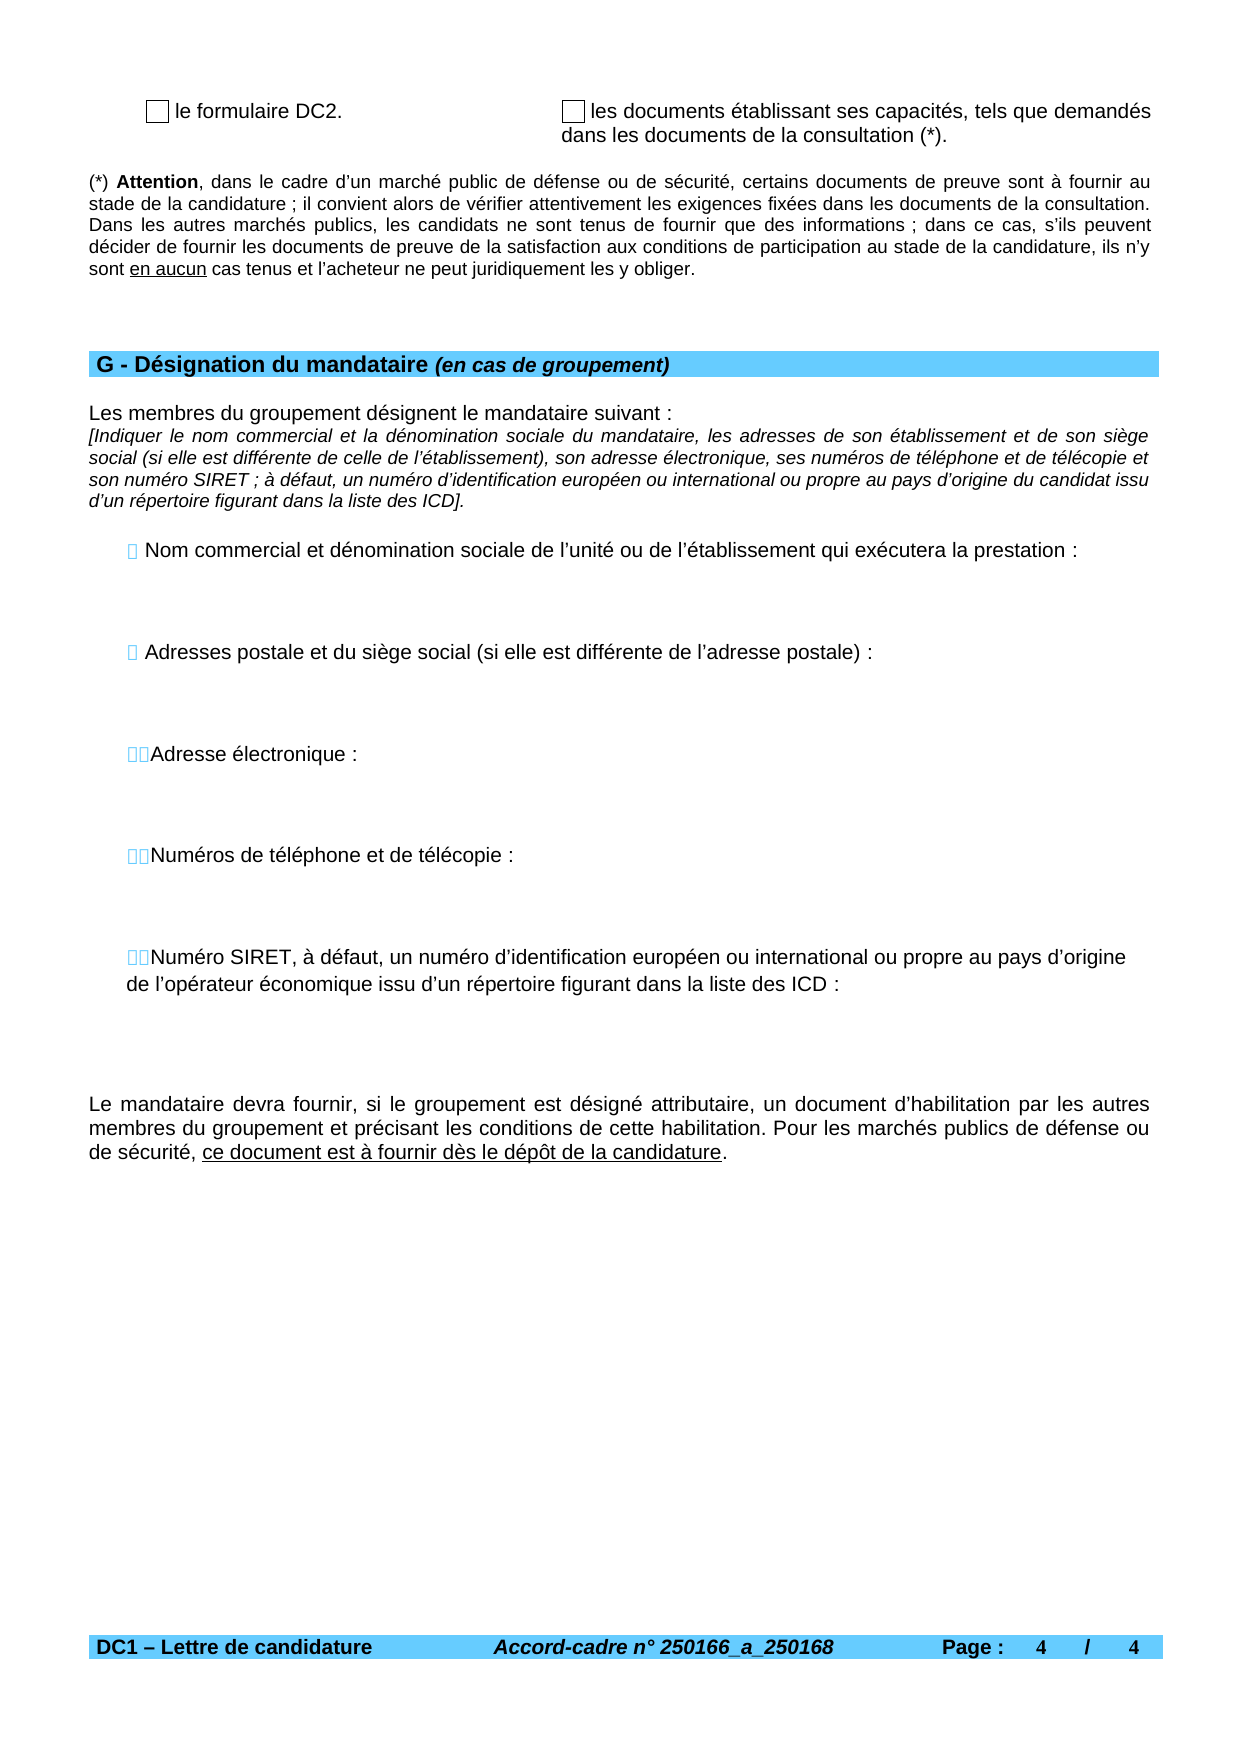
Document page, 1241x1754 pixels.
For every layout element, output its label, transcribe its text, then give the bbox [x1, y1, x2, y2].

text le formulaire DC2. les documents établissant ses capacités, tels que demandés dans les documents de la consultation (*). [146, 99, 1152, 147]
text Le mandataire devra fournir, si le groupement est désigné attributaire, un document d’habilitation par les autres membres du groupement et précisant les conditions de cette habilitation. Pour les marchés publics de défense ou de sécurité, ce document est à fournir dès le dépôt de la candidature. [89, 1092, 1152, 1163]
text Adresse électronique : [126, 739, 1152, 768]
text  Adresses postale et du siège social (si elle est différente de l’adresse postale) : [126, 637, 1152, 667]
text [Indiquer le nom commercial et la dénomination sociale du mandataire, les adresses de son établissement et de son siège social (si elle est différente de celle de l’établissement), son adresse électronique, ses numéros de téléphone et de télécopie et son numéro SIRET ; à défaut, un numéro d’identification européen ou international ou propre au pays d’origine du candidat issu d’un répertoire figurant dans la liste des ICD]. [89, 425, 1152, 511]
text  Nom commercial et dénomination sociale de l’unité ou de l’établissement qui exécutera la prestation : [126, 535, 1152, 565]
text Les membres du groupement désignent le mandataire suivant : [89, 401, 1152, 425]
text Numéros de téléphone et de télécopie : [126, 840, 1152, 870]
text Numéro SIRET, à défaut, un numéro d’identification européen ou international ou propre au pays d’origine de l’opérateur économique issu d’un répertoire figurant dans la liste des ICD : [126, 942, 1152, 996]
table_header G - Désignation du mandataire (en cas de groupement) [89, 351, 1159, 377]
text (*) Attention, dans le cadre d’un marché public de défense ou de sécurité, certains documents de preuve sont à fournir au stade de la candidature ; il convient alors de vérifier attentivement les exigences fixées dans les documents de la consultation. Dans les autres marchés publics, les candidats ne sont tenus de fournir que des informations ; dans ce cas, s’ils peuvent décider de fournir les documents de preuve de la satisfaction aux conditions de participation au stade de la candidature, ils n’y sont en aucun cas tenus et l’acheteur ne peut juridiquement les y obliger. [89, 171, 1152, 279]
